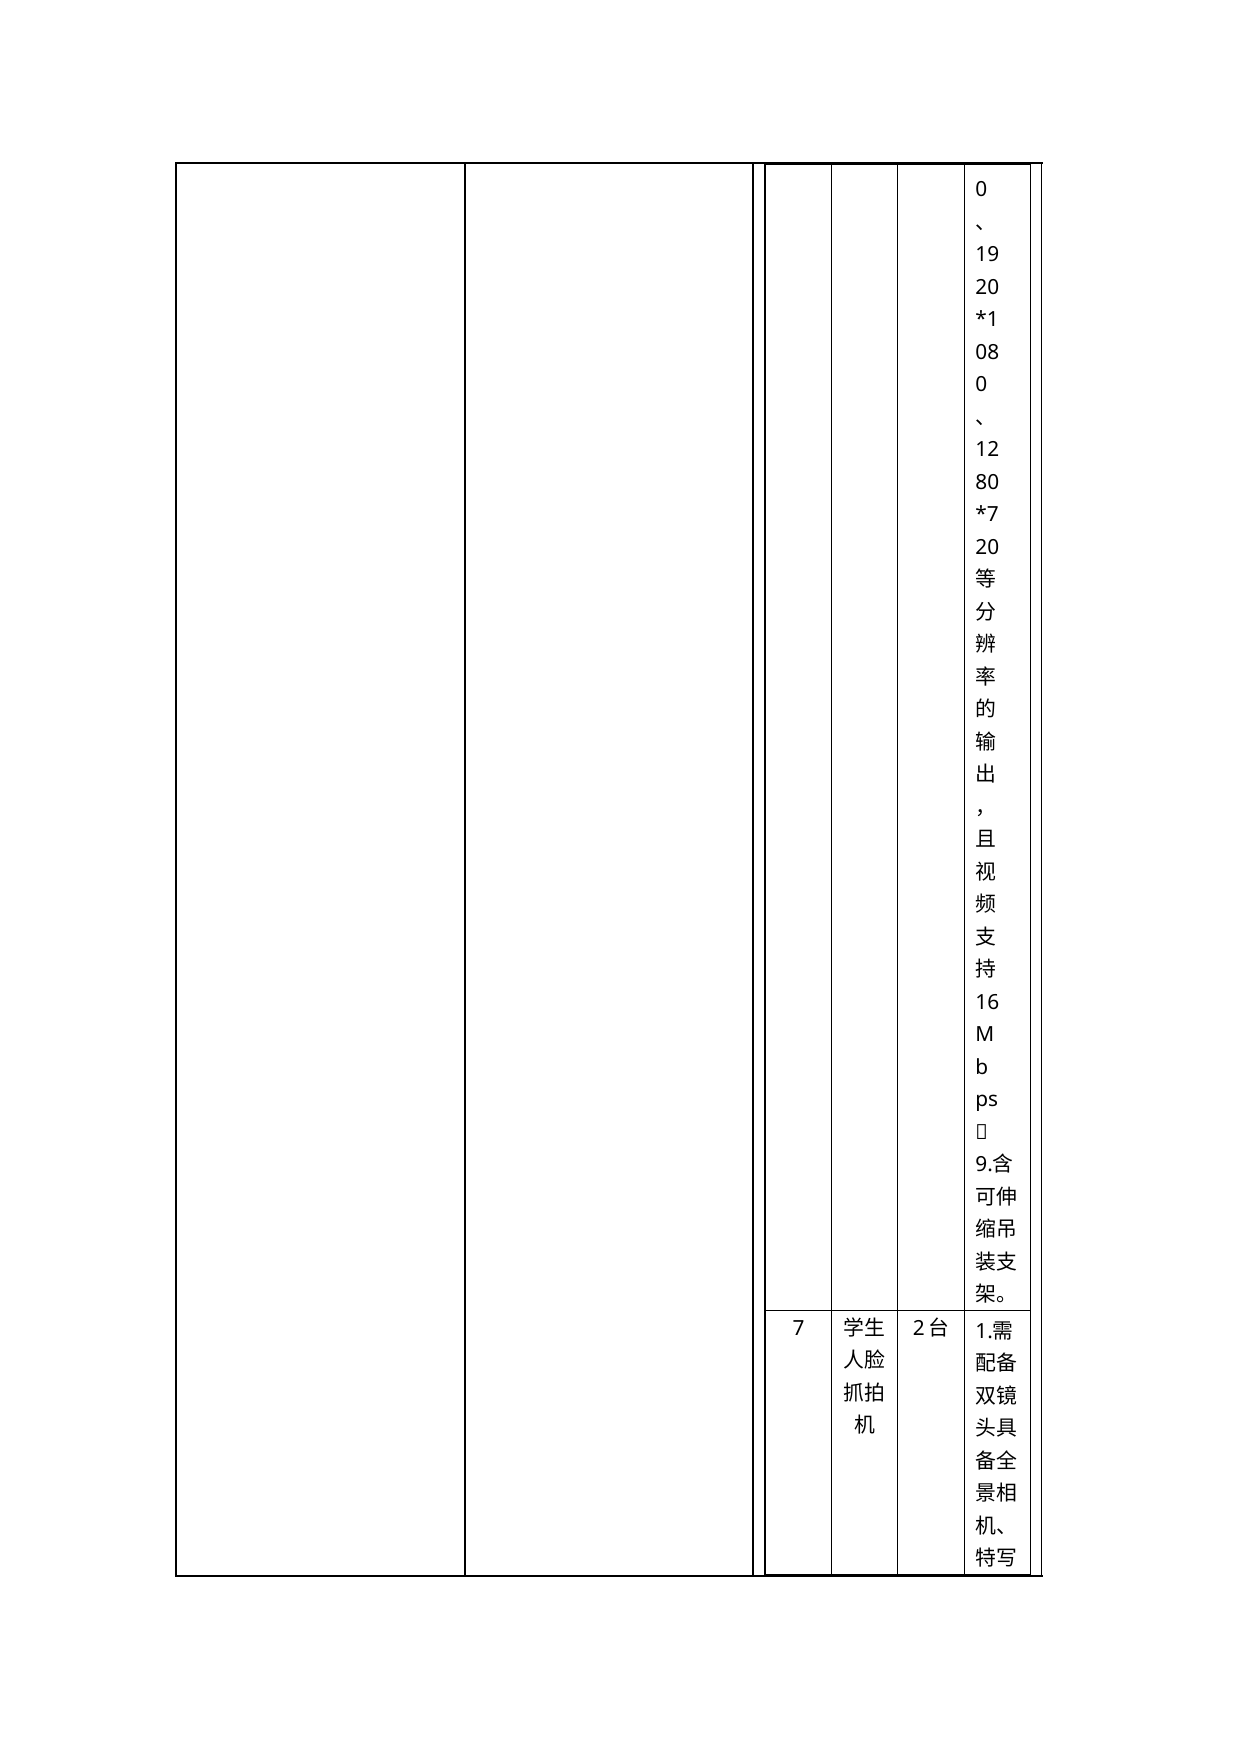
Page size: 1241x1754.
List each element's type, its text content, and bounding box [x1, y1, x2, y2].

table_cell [832, 165, 897, 1310]
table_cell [898, 165, 964, 1310]
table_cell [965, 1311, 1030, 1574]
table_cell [766, 165, 831, 1310]
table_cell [965, 165, 1030, 1310]
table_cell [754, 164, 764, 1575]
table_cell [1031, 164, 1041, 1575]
table_cell [177, 164, 464, 1575]
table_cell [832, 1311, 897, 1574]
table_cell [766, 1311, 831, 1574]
table_cell 1 [466, 164, 752, 1575]
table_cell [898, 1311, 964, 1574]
